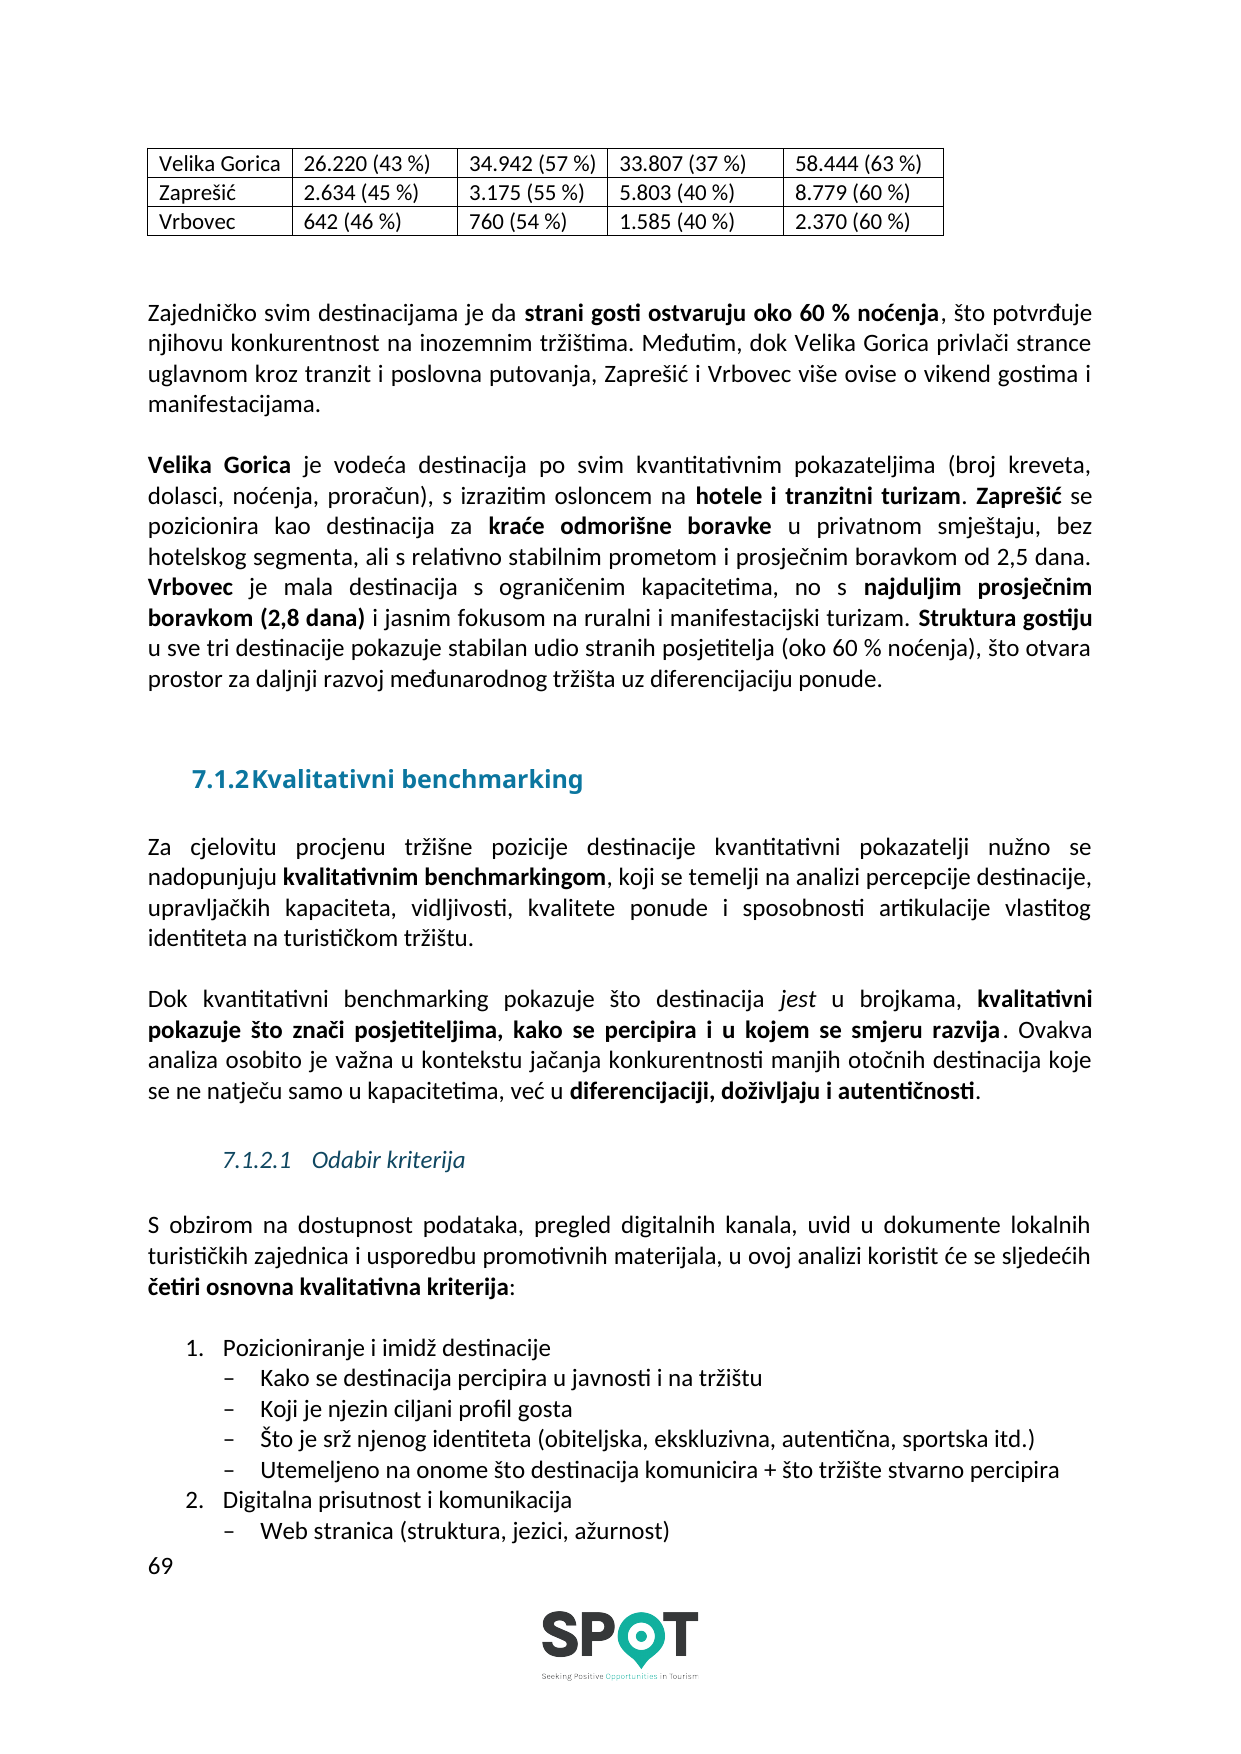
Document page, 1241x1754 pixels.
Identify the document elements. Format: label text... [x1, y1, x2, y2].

text Za cjelovitu procjenu tržišne pozicije destinacije kvantitativni pokazatelji nužno se nadopunjuju kvalitativnim benchmarkingom, koji se temelji na analizi percepcije destinacije, upravljačkih kapaciteta, vidljivosti, kvalitete ponude i sposobnosti artikulacije vlastitog identiteta na turističkom tržištu. [148, 831, 1093, 953]
text S obzirom na dostupnost podataka, pregled digitalnih kanala, uvid u dokumente lokalnih turističkih zajednica i usporedbu promotivnih materijala, u ovoj analizi koristit će se sljedećih četiri osnovna kvalitativna kriterija: [148, 1210, 1093, 1301]
table_cell Vrbovec [148, 207, 292, 235]
table_cell 642 (46 %) [293, 207, 457, 235]
table_cell 33.807 (37 %) [608, 149, 783, 177]
table_cell 8.779 (60 %) [784, 178, 943, 206]
text Zajedničko svim destinacijama je da strani gosti ostvaruju oko 60 % noćenja, što potvrđuje njihovu konkurentnost na inozemnim tržištima. Međutim, dok Velika Gorica privlači strance uglavnom kroz tranzit i poslovna putovanja, Zaprešić i Vrbovec više ovise o vikend gostima i manifestacijama. [148, 297, 1093, 419]
table_cell 1.585 (40 %) [608, 207, 783, 235]
table_cell 760 (54 %) [458, 207, 607, 235]
table_cell 2.634 (45 %) [293, 178, 457, 206]
picture [542, 1611, 699, 1681]
list Koji je njezin ciljani profil gosta [223, 1393, 1093, 1423]
list Što je srž njenog identiteta (obiteljska, ekskluzivna, autentična, sportska itd.) [223, 1423, 1093, 1454]
list Pozicioniranje i imidž destinacije [185, 1332, 1093, 1362]
subtitle Odabir kriterija [222, 1144, 1093, 1175]
table_cell 2.370 (60 %) [784, 207, 943, 235]
text Dok kvantitativni benchmarking pokazuje što destinacija jest u brojkama, kvalitativni pokazuje što znači posjetiteljima, kako se percipira i u kojem se smjeru razvija. Ovakva analiza osobito je važna u kontekstu jačanja konkurentnosti manjih otočnih destinacija koje se ne natječu samo u kapacitetima, već u diferencijaciji, doživljaju i autentičnosti. [148, 983, 1093, 1106]
table_cell 3.175 (55 %) [458, 178, 607, 206]
table_cell Zaprešić [148, 178, 292, 206]
list Utemeljeno na onome što destinacija komunicira + što tržište stvarno percipira [223, 1454, 1093, 1484]
table_cell 34.942 (57 %) [458, 149, 607, 177]
list Digitalna prisutnost i komunikacija [185, 1484, 1093, 1515]
list Kako se destinacija percipira u javnosti i na tržištu [223, 1362, 1093, 1393]
table_cell 26.220 (43 %) [293, 149, 457, 177]
list Web stranica (struktura, jezici, ažurnost) [223, 1515, 1093, 1545]
table_cell 58.444 (63 %) [784, 149, 943, 177]
text Velika Gorica je vodeća destinacija po svim kvantitativnim pokazateljima (broj kreveta, dolasci, noćenja, proračun), s izrazitim osloncem na hotele i tranzitni turizam. Zaprešić se pozicionira kao destinacija za kraće odmorišne boravke u privatnom smještaju, bez hotelskog segmenta, ali s relativno stabilnim prometom i prosječnim boravkom od 2,5 dana. Vrbovec je mala destinacija s ograničenim kapacitetima, no s najduljim prosječnim boravkom (2,8 dana) i jasnim fokusom na ruralni i manifestacijski turizam. Struktura gostiju u sve tri destinacije pokazuje stabilan udio stranih posjetitelja (oko 60 % noćenja), što otvara prostor za daljnji razvoj međunarodnog tržišta uz diferencijaciju ponude. [148, 449, 1093, 694]
subtitle Kvalitativni benchmarking [192, 762, 1093, 796]
table_cell Velika Gorica [148, 149, 292, 177]
table_cell 5.803 (40 %) [608, 178, 783, 206]
